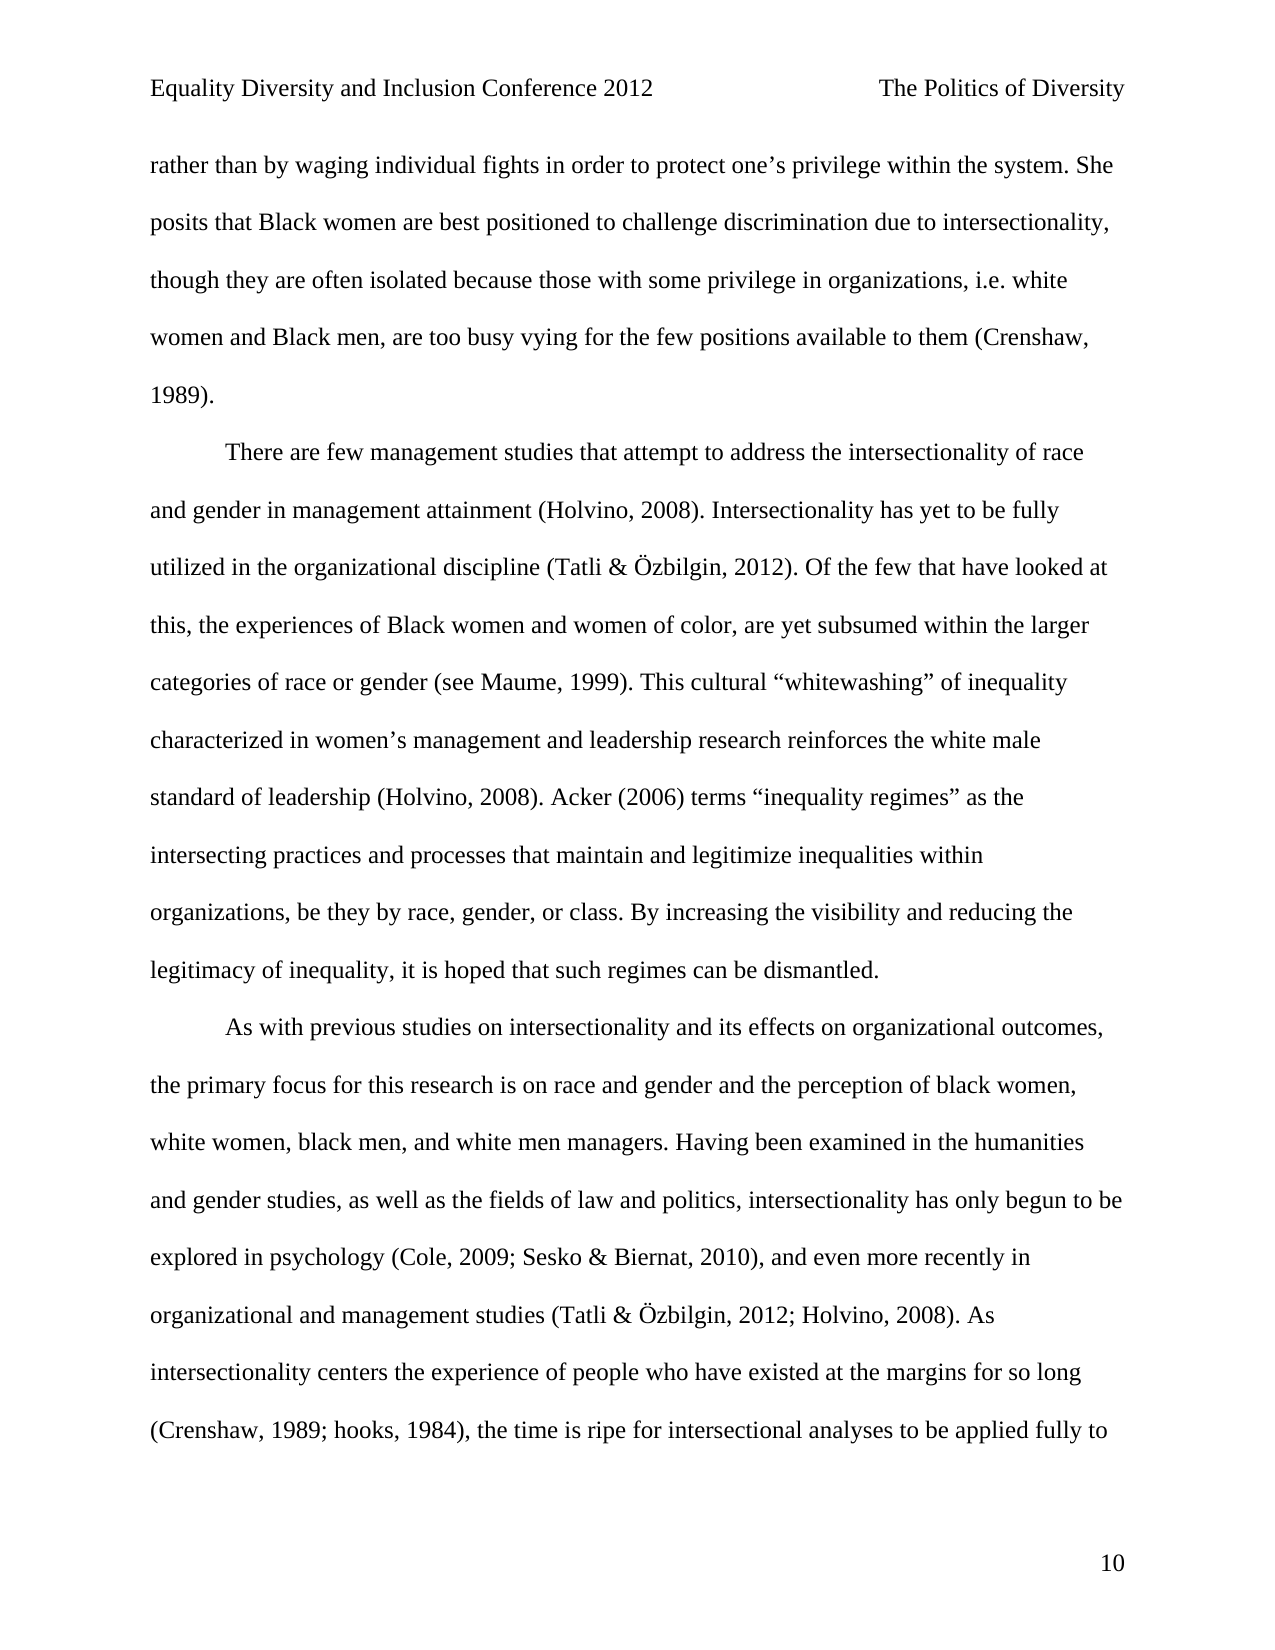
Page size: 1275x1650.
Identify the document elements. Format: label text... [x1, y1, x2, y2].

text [150, 1012, 1125, 1444]
text There are few management studies that attempt to address the intersectionality of race and gender in management attainment (Holvino, 2008). Intersectionality has yet to be fully utilized in the organizational discipline (Tatli & Özbilgin, 2012). Of the few that have looked at this, the experiences of Black women and women of color, are yet subsumed within the larger categories of race or gender (see Maume, 1999). This cultural “whitewashing” of inequality characterized in women’s management and leadership research reinforces the white male standard of leadership (Holvino, 2008). Acker (2006) terms “inequality regimes” as the intersecting practices and processes that maintain and legitimize inequalities within organizations, be they by race, gender, or class. By increasing the visibility and reducing the legitimacy of inequality, it is hoped that such regimes can be dismantled. [150, 437, 1125, 984]
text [150, 150, 1125, 409]
